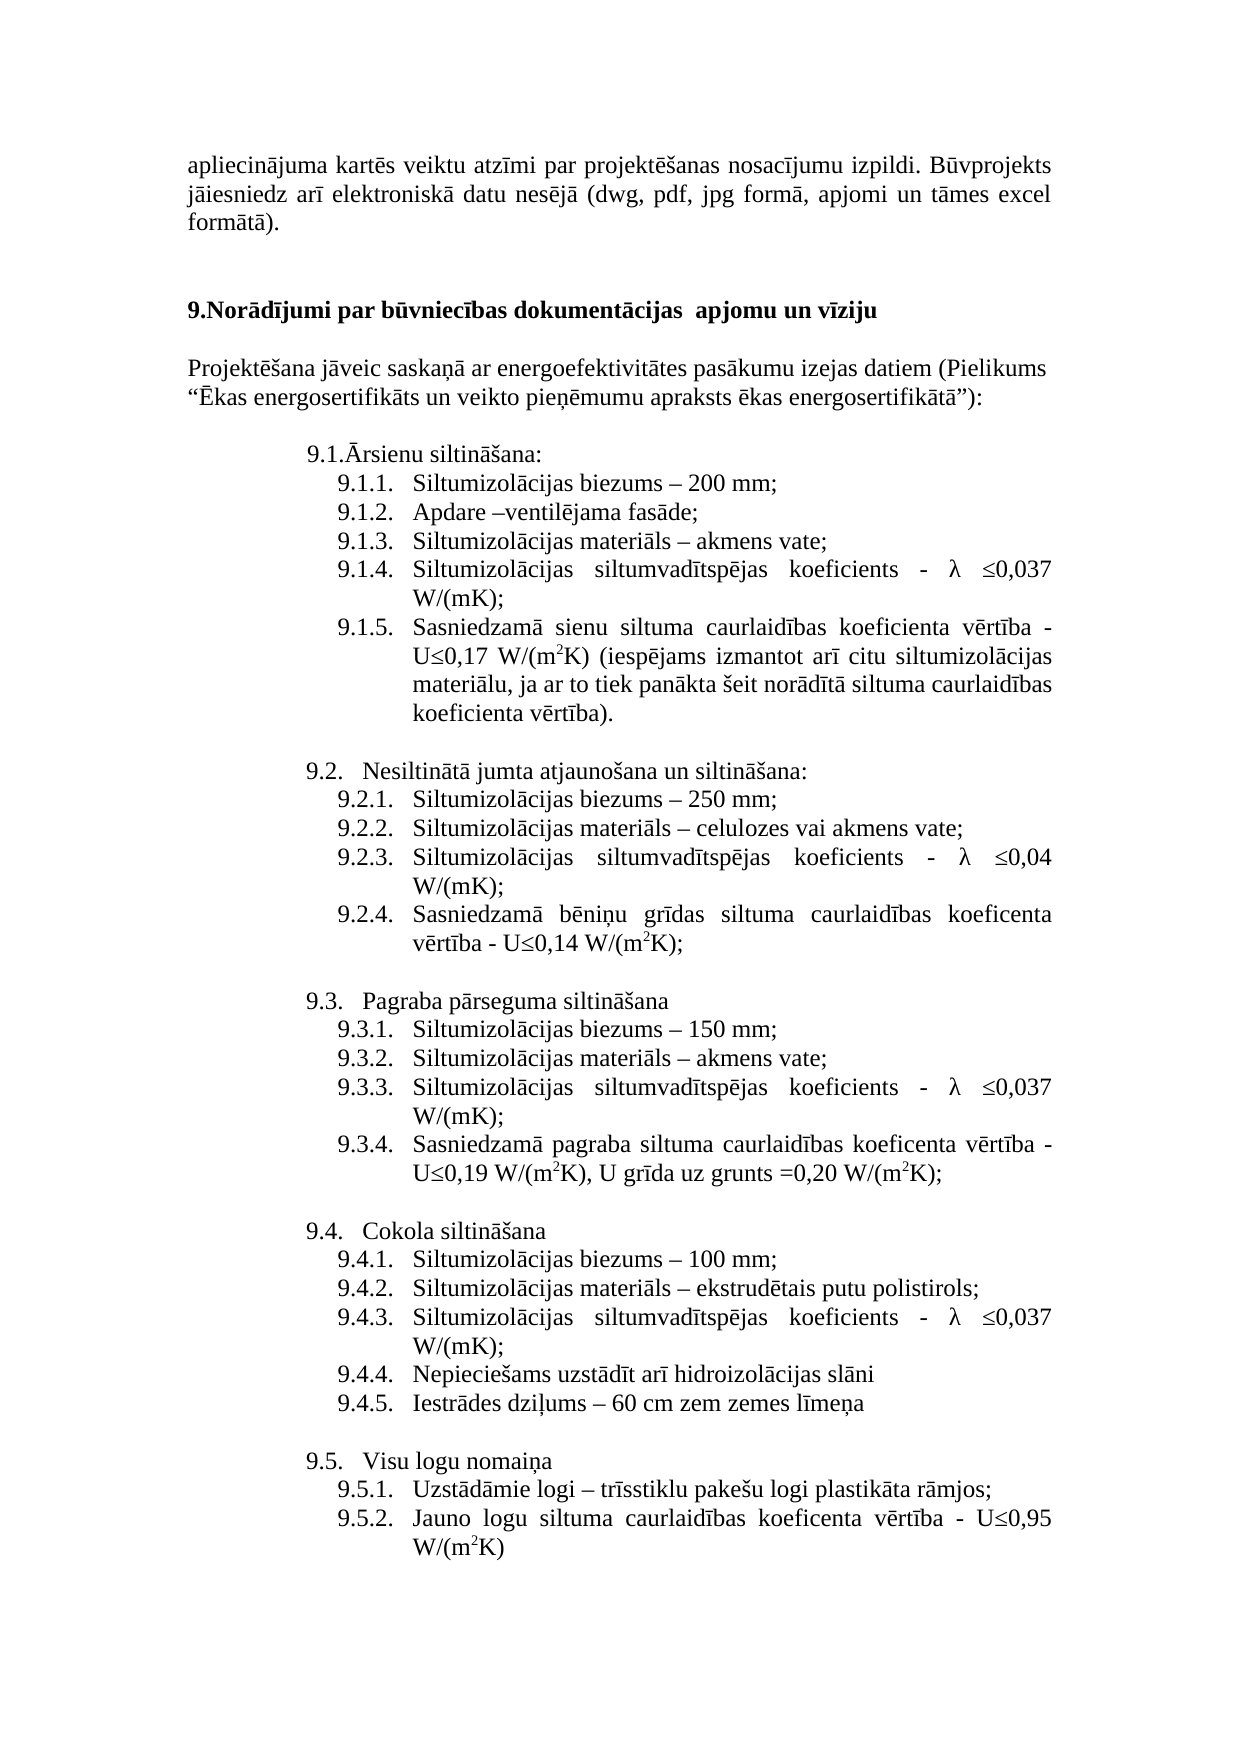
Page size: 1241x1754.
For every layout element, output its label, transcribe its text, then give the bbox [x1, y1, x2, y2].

list Sasniedzamā pagraba siltuma caurlaidības koeficenta vērtība - U≤0,19 W/(m2K), U grīda uz grunts =0,20 W/(m2K); [337, 1129, 1053, 1187]
list Jauno logu siltuma caurlaidības koeficenta vērtība - U≤0,95 W/(m2K) [337, 1503, 1053, 1561]
list Siltumizolācijas materiāls – akmens vate; [337, 1043, 1053, 1072]
list Siltumizolācijas materiāls – ekstrudētais putu polistirols; [337, 1273, 1053, 1302]
list Siltumizolācijas biezums – 150 mm; [337, 1014, 1053, 1043]
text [187, 150, 1053, 236]
list Nepieciešams uzstādīt arī hidroizolācijas slāni [337, 1359, 1053, 1388]
list Siltumizolācijas biezums – 100 mm; [337, 1244, 1053, 1273]
list Visu logu nomaiņa [306, 1446, 1053, 1474]
list Siltumizolācijas siltumvadītspējas koeficients - λ ≤0,037 W/(mK); [337, 1072, 1053, 1129]
list Siltumizolācijas siltumvadītspējas koeficients - λ ≤0,037 W/(mK); [337, 554, 1053, 612]
list Sasniedzamā sienu siltuma caurlaidības koeficienta vērtība - U≤0,17 W/(m2K) (iespējams izmantot arī citu siltumizolācijas materiālu, ja ar to tiek panākta šeit norādītā siltuma caurlaidības koeficienta vērtība). [337, 612, 1053, 727]
list Siltumizolācijas siltumvadītspējas koeficients - λ ≤0,04 W/(mK); [337, 842, 1053, 899]
list Siltumizolācijas biezums – 250 mm; [337, 784, 1053, 813]
list Siltumizolācijas materiāls – celulozes vai akmens vate; [337, 813, 1053, 842]
list Sasniedzamā bēniņu grīdas siltuma caurlaidības koeficenta vērtība - U≤0,14 W/(m2K); [337, 899, 1053, 957]
text 9.Norādījumi par būvniecības dokumentācijas apjomu un vīziju [187, 295, 1053, 324]
list Cokola siltināšana [306, 1216, 1053, 1244]
list Siltumizolācijas siltumvadītspējas koeficients - λ ≤0,037 W/(mK); [337, 1302, 1053, 1359]
list Apdare –ventilējama fasāde; [337, 497, 1053, 526]
list Pagraba pārseguma siltināšana [306, 986, 1053, 1014]
list Siltumizolācijas biezums – 200 mm; [337, 468, 1053, 497]
list Nesiltinātā jumta atjaunošana un siltināšana: [306, 756, 1053, 784]
text 9.1.Ārsienu siltināšana: [232, 439, 1053, 468]
list Iestrādes dziļums – 60 cm zem zemes līmeņa [337, 1388, 1053, 1417]
text Projektēšana jāveic saskaņā ar energoefektivitātes pasākumu izejas datiem (Pielikums “Ēkas energosertifikāts un veikto pieņēmumu apraksts ēkas energosertifikātā”): [187, 353, 1053, 411]
list Siltumizolācijas materiāls – akmens vate; [337, 526, 1053, 554]
list Uzstādāmie logi – trīsstiklu pakešu logi plastikāta rāmjos; [337, 1474, 1053, 1503]
